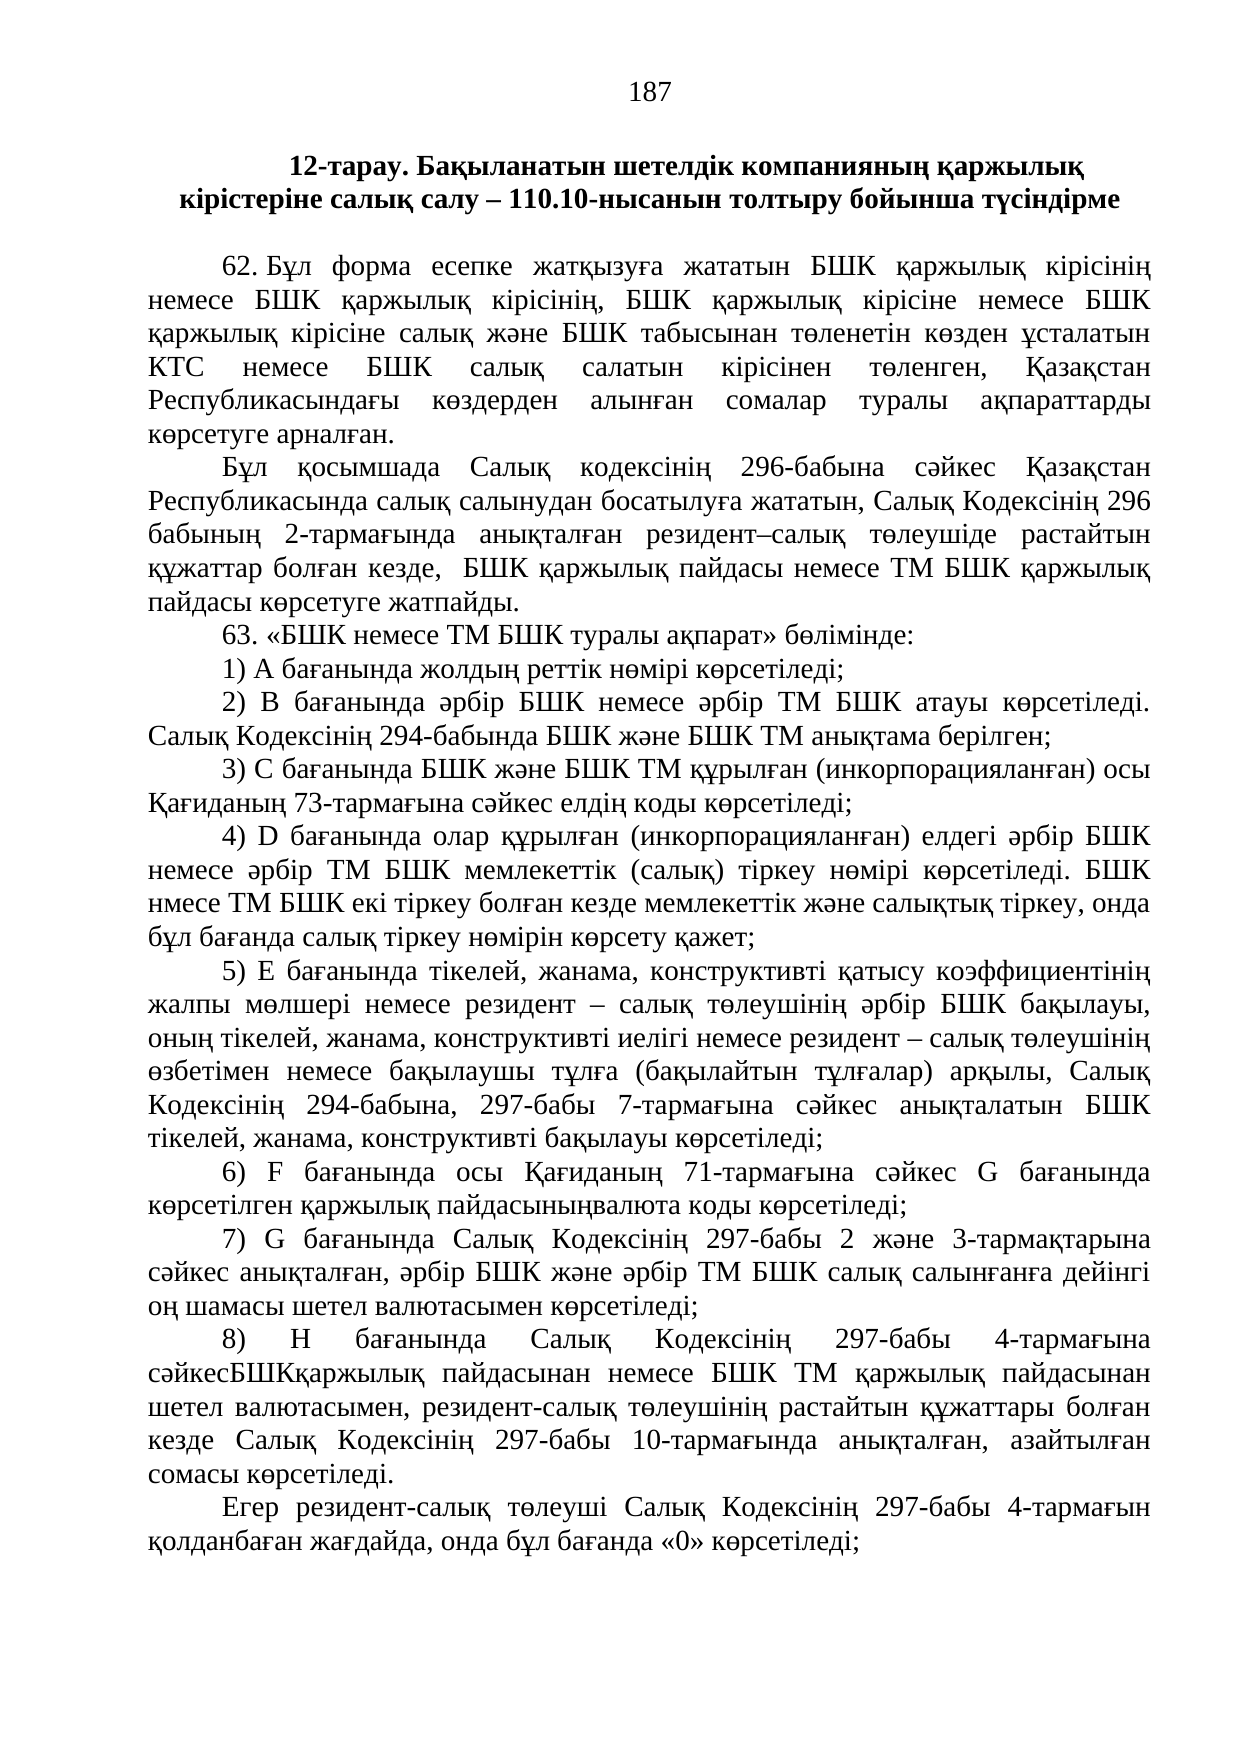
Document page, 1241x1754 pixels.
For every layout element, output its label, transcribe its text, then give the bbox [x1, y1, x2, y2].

text 8) H бағанында Салық Кодексінің 297-бабы 4-тармағына сәйкесБШКқаржылық пайдасынан немесе БШК ТМ қаржылық пайдасынан шетел валютасымен, резидент-салық төлеушінің растайтын құжаттары болған кезде Салық Кодексінің 297-бабы 10-тармағында анықталған, азайтылған сомасы көрсетіледі. [148, 1322, 1152, 1489]
text 12-тарау. Бақыланатын шетелдік компанияның қаржылық кірістеріне салық салу – 110.10-нысанын толтыру бойынша түсіндірме [148, 148, 1152, 215]
text 5) E бағанында тікелей, жанама, конструктивті қатысу коэффициентінің жалпы мөлшері немесе резидент – салық төлеушінің әрбір БШК бақылауы, оның тікелей, жанама, конструктивті иелігі немесе резидент – салық төлеушінің өзбетімен немесе бақылаушы тұлға (бақылайтын тұлғалар) арқылы, Салық Кодексінің 294-бабына, 297-бабы 7-тармағына сәйкес анықталатын БШК тікелей, жанама, конструктивті бақылауы көрсетіледі; [148, 953, 1152, 1154]
text 6) F бағанында осы Қағиданың 71-тармағына сәйкес G бағанында көрсетілген қаржылық пайдасыныңвалюта коды көрсетіледі; [148, 1154, 1152, 1221]
text 4) D бағанында олар құрылған (инкорпорацияланған) елдегі әрбір БШК немесе әрбір ТМ БШК мемлекеттік (салық) тіркеу нөмірі көрсетіледі. БШК нмесе ТМ БШК екі тіркеу болған кезде мемлекеттік және салықтық тіркеу, онда бұл бағанда салық тіркеу нөмірін көрсету қажет; [148, 818, 1152, 953]
text Бұл қосымшада Салық кодексінің 296-бабына сәйкес Қазақстан Республикасында салық салынудан босатылуға жататын, Салық Кодексінің 296 бабының 2-тармағында анықталған резидент–салық төлеушіде растайтын құжаттар болған кезде, БШК қаржылық пайдасы немесе ТМ БШК қаржылық пайдасы көрсетуге жатпайды. [148, 449, 1152, 617]
text Егер резидент-салық төлеуші Салық Кодексінің 297-бабы 4-тармағын қолданбаған жағдайда, онда бұл бағанда «0» көрсетіледі; [148, 1489, 1152, 1556]
list Бұл форма есепке жатқызуға жататын БШК қаржылық кірісінің немесе БШК қаржылық кірісінің, БШК қаржылық кірісіне немесе БШК қаржылық кірісіне салық және БШК табысынан төленетін көзден ұсталатын КТС немесе БШК салық салатын кірісінен төленген, Қазақстан Республикасындағы көздерден алынған сомалар туралы ақпараттарды көрсетуге арналған. [148, 248, 1152, 449]
text 1) А бағанында жолдың реттік нөмірі көрсетіледі; [148, 651, 1152, 684]
text 7) G бағанында Салық Кодексінің 297-бабы 2 және 3-тармақтарына сәйкес анықталған, әрбір БШК және әрбір ТМ БШК салық салынғанға дейінгі оң шамасы шетел валютасымен көрсетіледі; [148, 1221, 1152, 1322]
list «БШК немесе ТМ БШК туралы ақпарат» бөлімінде: [148, 617, 1152, 651]
text 3) С бағанында БШК және БШК ТМ құрылған (инкорпорацияланған) осы Қағиданың 73-тармағына сәйкес елдің коды көрсетіледі; [148, 751, 1152, 818]
text 2) В бағанында әрбір БШК немесе әрбір ТМ БШК атауы көрсетіледі. Салық Кодексінің 294-бабында БШК және БШК ТМ анықтама берілген; [148, 684, 1152, 751]
